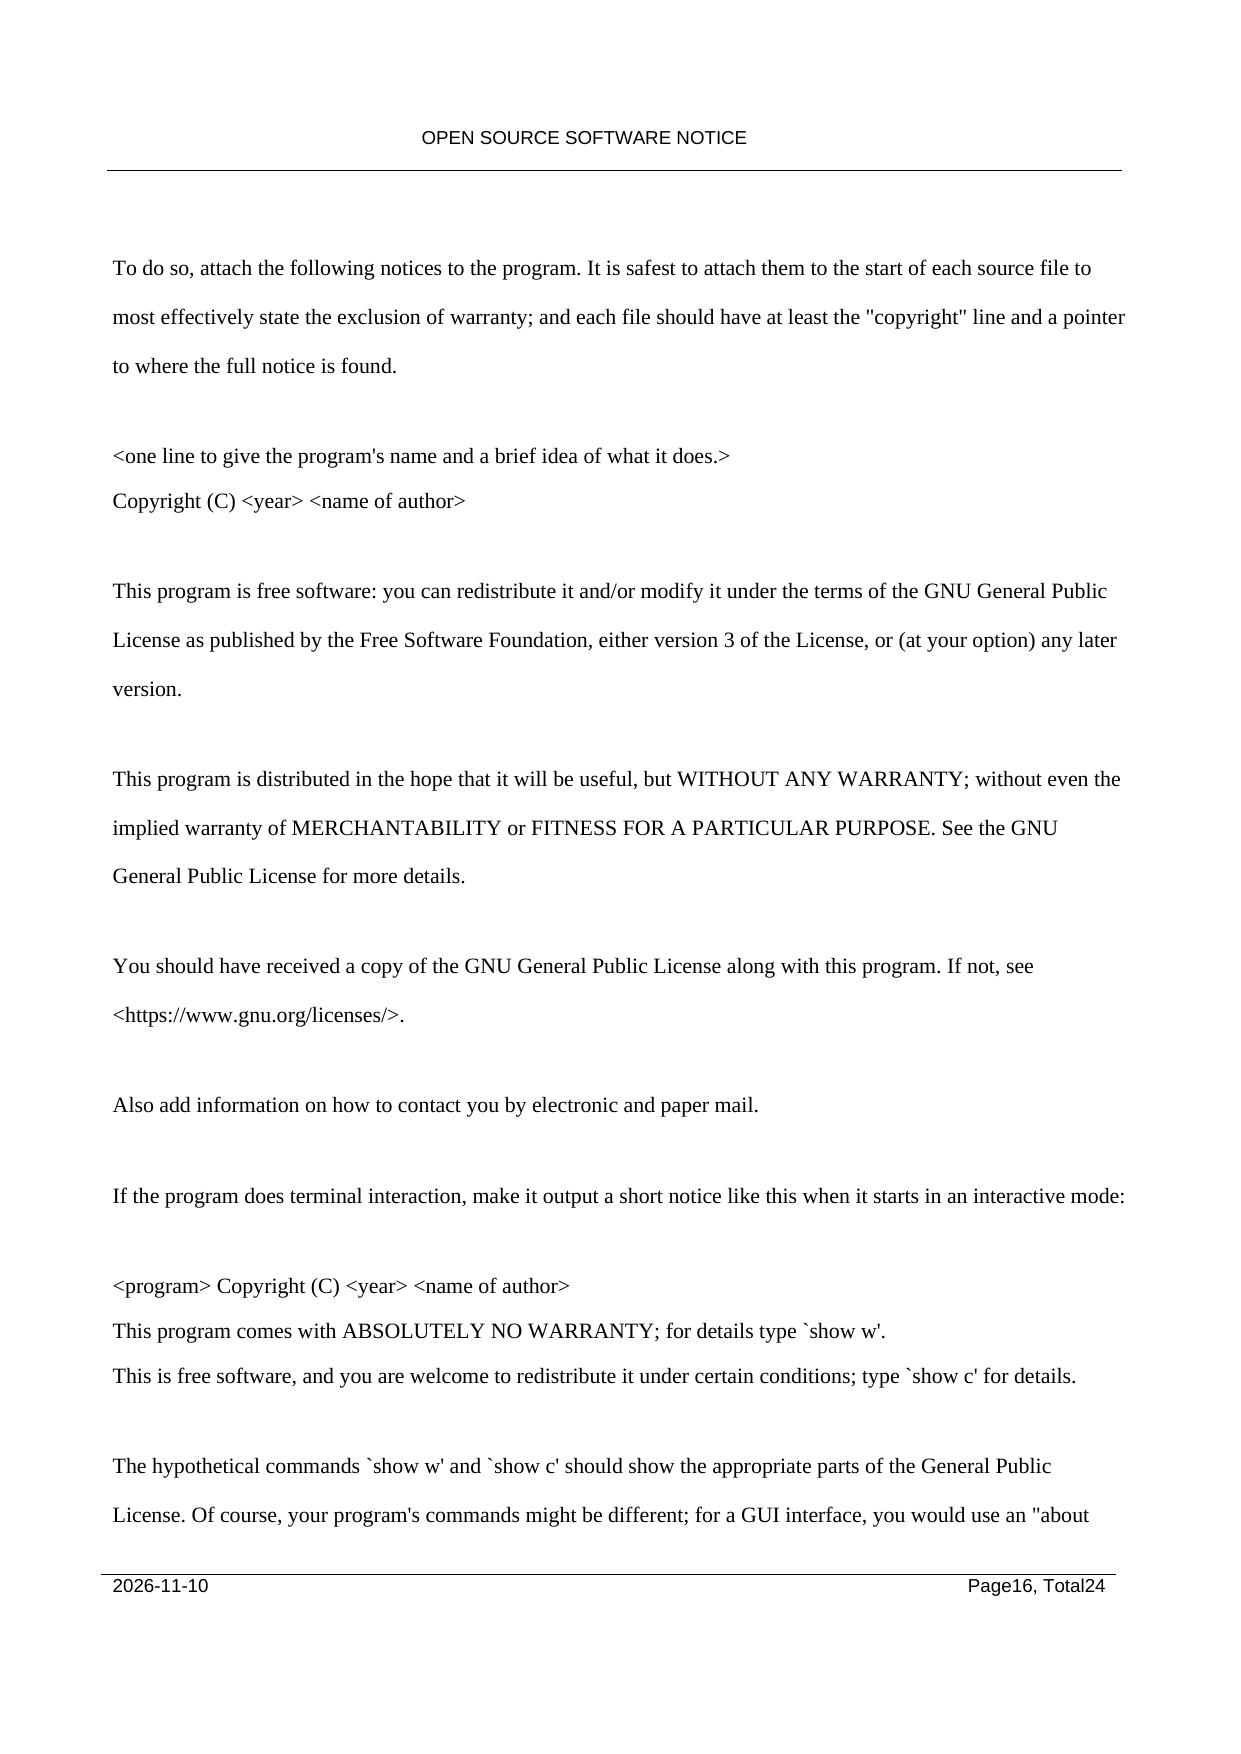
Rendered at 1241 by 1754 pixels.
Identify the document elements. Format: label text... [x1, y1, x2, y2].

text If the program does terminal interaction, make it output a short notice like this when it starts in an interactive mode: [112, 1179, 1128, 1212]
text <one line to give the program's name and a brief idea of what it does.> [112, 439, 1128, 472]
text You should have received a copy of the GNU General Public License along with this program. If not, see <https://www.gnu.org/licenses/>. [112, 950, 1128, 1031]
text This program is distributed in the hope that it will be useful, but WITHOUT ANY WARRANTY; without even the implied warranty of MERCHANTABILITY or FITNESS FOR A PARTICULAR PURPOSE. See the GNU General Public License for more details. [112, 762, 1128, 892]
text Also add information on how to contact you by electronic and paper mail. [112, 1089, 1128, 1121]
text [112, 1450, 1128, 1531]
text Copyright (C) <year> <name of author> [112, 484, 1128, 517]
text <program> Copyright (C) <year> <name of author> [112, 1269, 1128, 1302]
text This is free software, and you are welcome to redistribute it under certain conditions; type `show c' for details. [112, 1359, 1128, 1392]
text This program comes with ABSOLUTELY NO WARRANTY; for details type `show w'. [112, 1314, 1128, 1347]
text This program is free software: you can redistribute it and/or modify it under the terms of the GNU General Public License as published by the Free Software Foundation, either version 3 of the License, or (at your option) any later version. [112, 574, 1128, 704]
text To do so, attach the following notices to the program. It is safest to attach them to the start of each source file to most effectively state the exclusion of warranty; and each file should have at least the "copyright" line and a pointer to where the full notice is found. [112, 251, 1128, 381]
